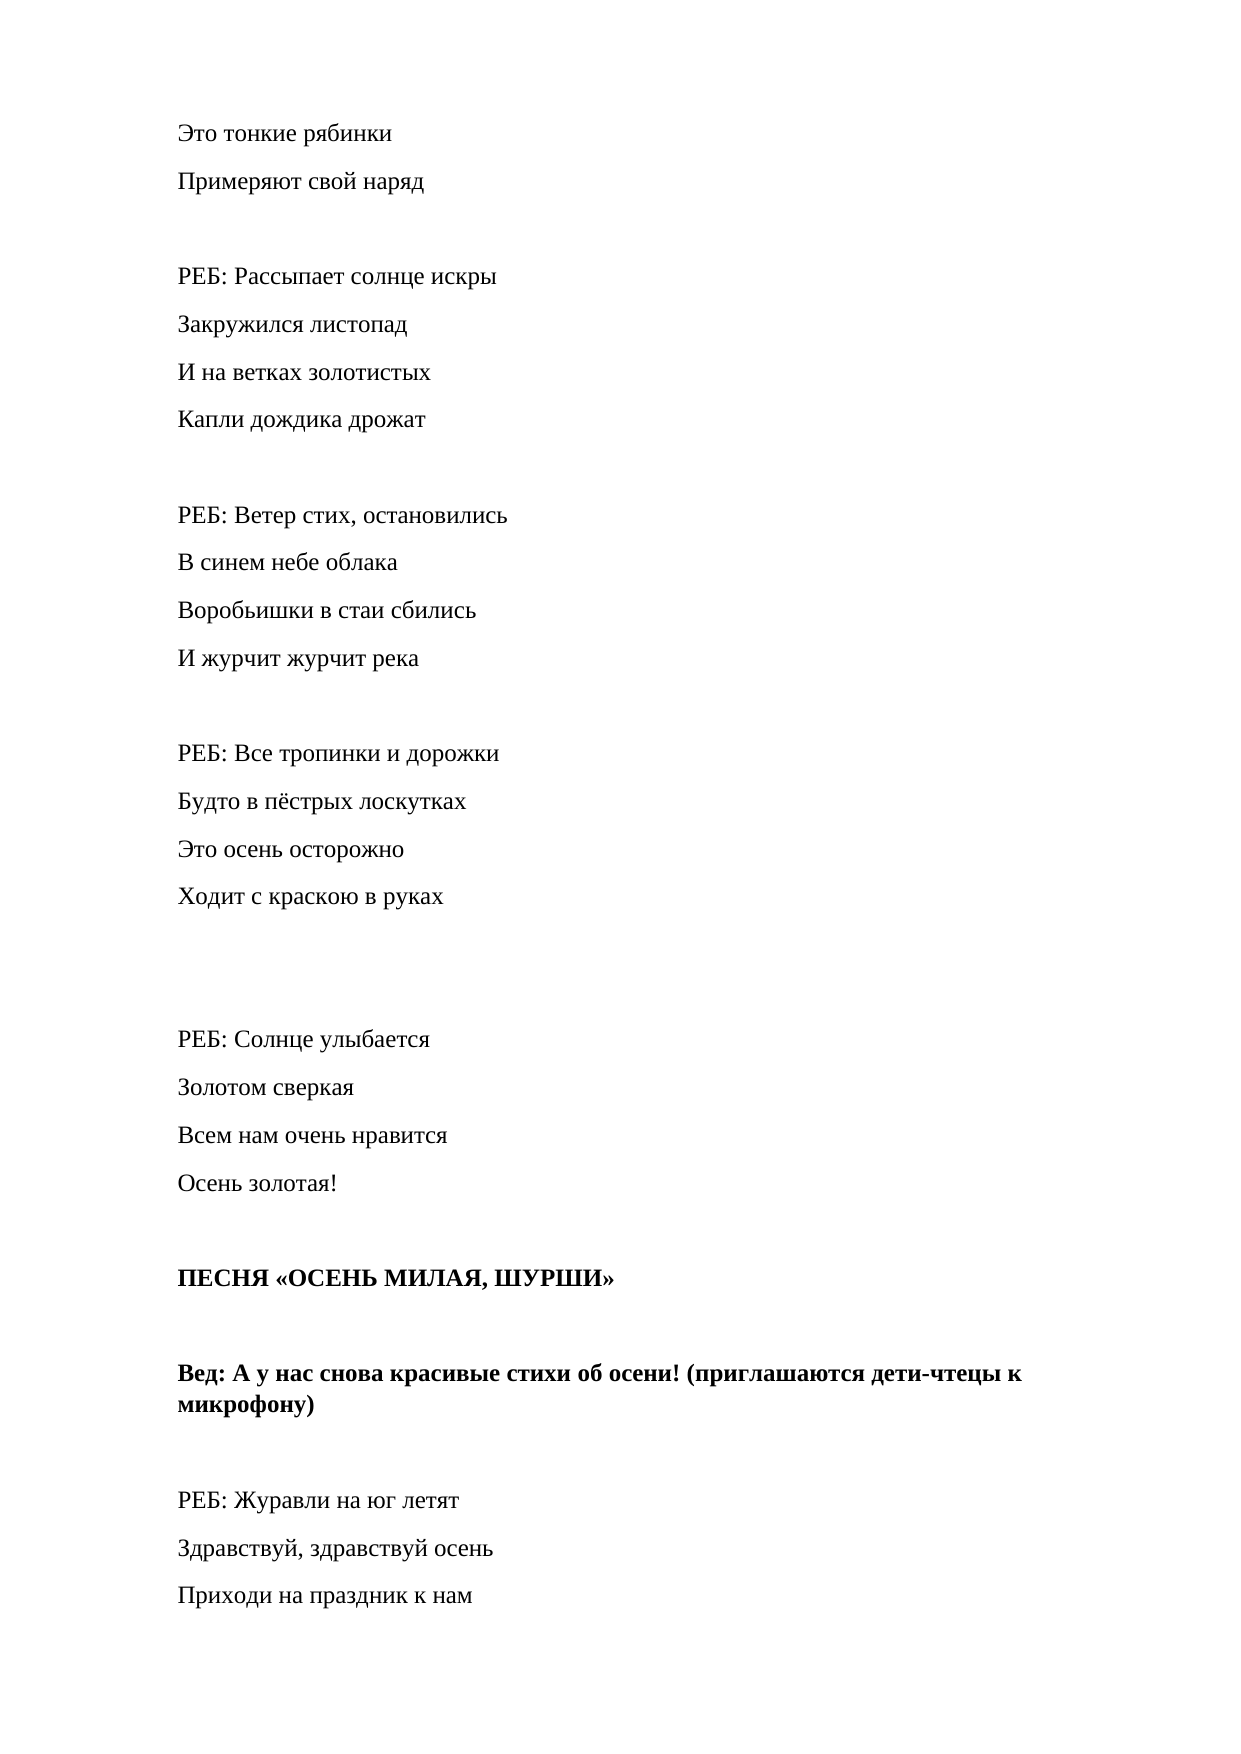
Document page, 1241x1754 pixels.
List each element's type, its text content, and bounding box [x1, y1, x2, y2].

text ПЕСНЯ «ОСЕНЬ МИЛАЯ, ШУРШИ» [177, 1263, 1152, 1292]
text Всем нам очень нравится [177, 1120, 1152, 1149]
text Воробьишки в стаи сбились [177, 595, 1152, 624]
text Осень золотая! [177, 1168, 1152, 1196]
text Это тонкие рябинки [177, 118, 1152, 147]
text Примеряют свой наряд [177, 166, 1152, 194]
text В синем небе облака [177, 547, 1152, 576]
text РЕБ: Ветер стих, остановились [177, 500, 1152, 528]
text Золотом сверкая [177, 1072, 1152, 1101]
text И на ветках золотистых [177, 357, 1152, 385]
text РЕБ: Рассыпает солнце искры [177, 261, 1152, 290]
text Вед: А у нас снова красивые стихи об осени! (приглашаются дети-чтецы к микрофону) [177, 1358, 1152, 1418]
text Капли дождика дрожат [177, 404, 1152, 433]
text Здравствуй, здравствуй осень [177, 1533, 1152, 1561]
text Будто в пёстрых лоскутках [177, 786, 1152, 815]
text Ходит с краскою в руках [177, 881, 1152, 910]
text Закружился листопад [177, 309, 1152, 338]
text РЕБ: Журавли на юг летят [177, 1485, 1152, 1514]
text И журчит журчит река [177, 643, 1152, 672]
text РЕБ: Все тропинки и дорожки [177, 738, 1152, 767]
text Приходи на праздник к нам [177, 1580, 1152, 1609]
text Это осень осторожно [177, 834, 1152, 862]
text РЕБ: Солнце улыбается [177, 1024, 1152, 1053]
